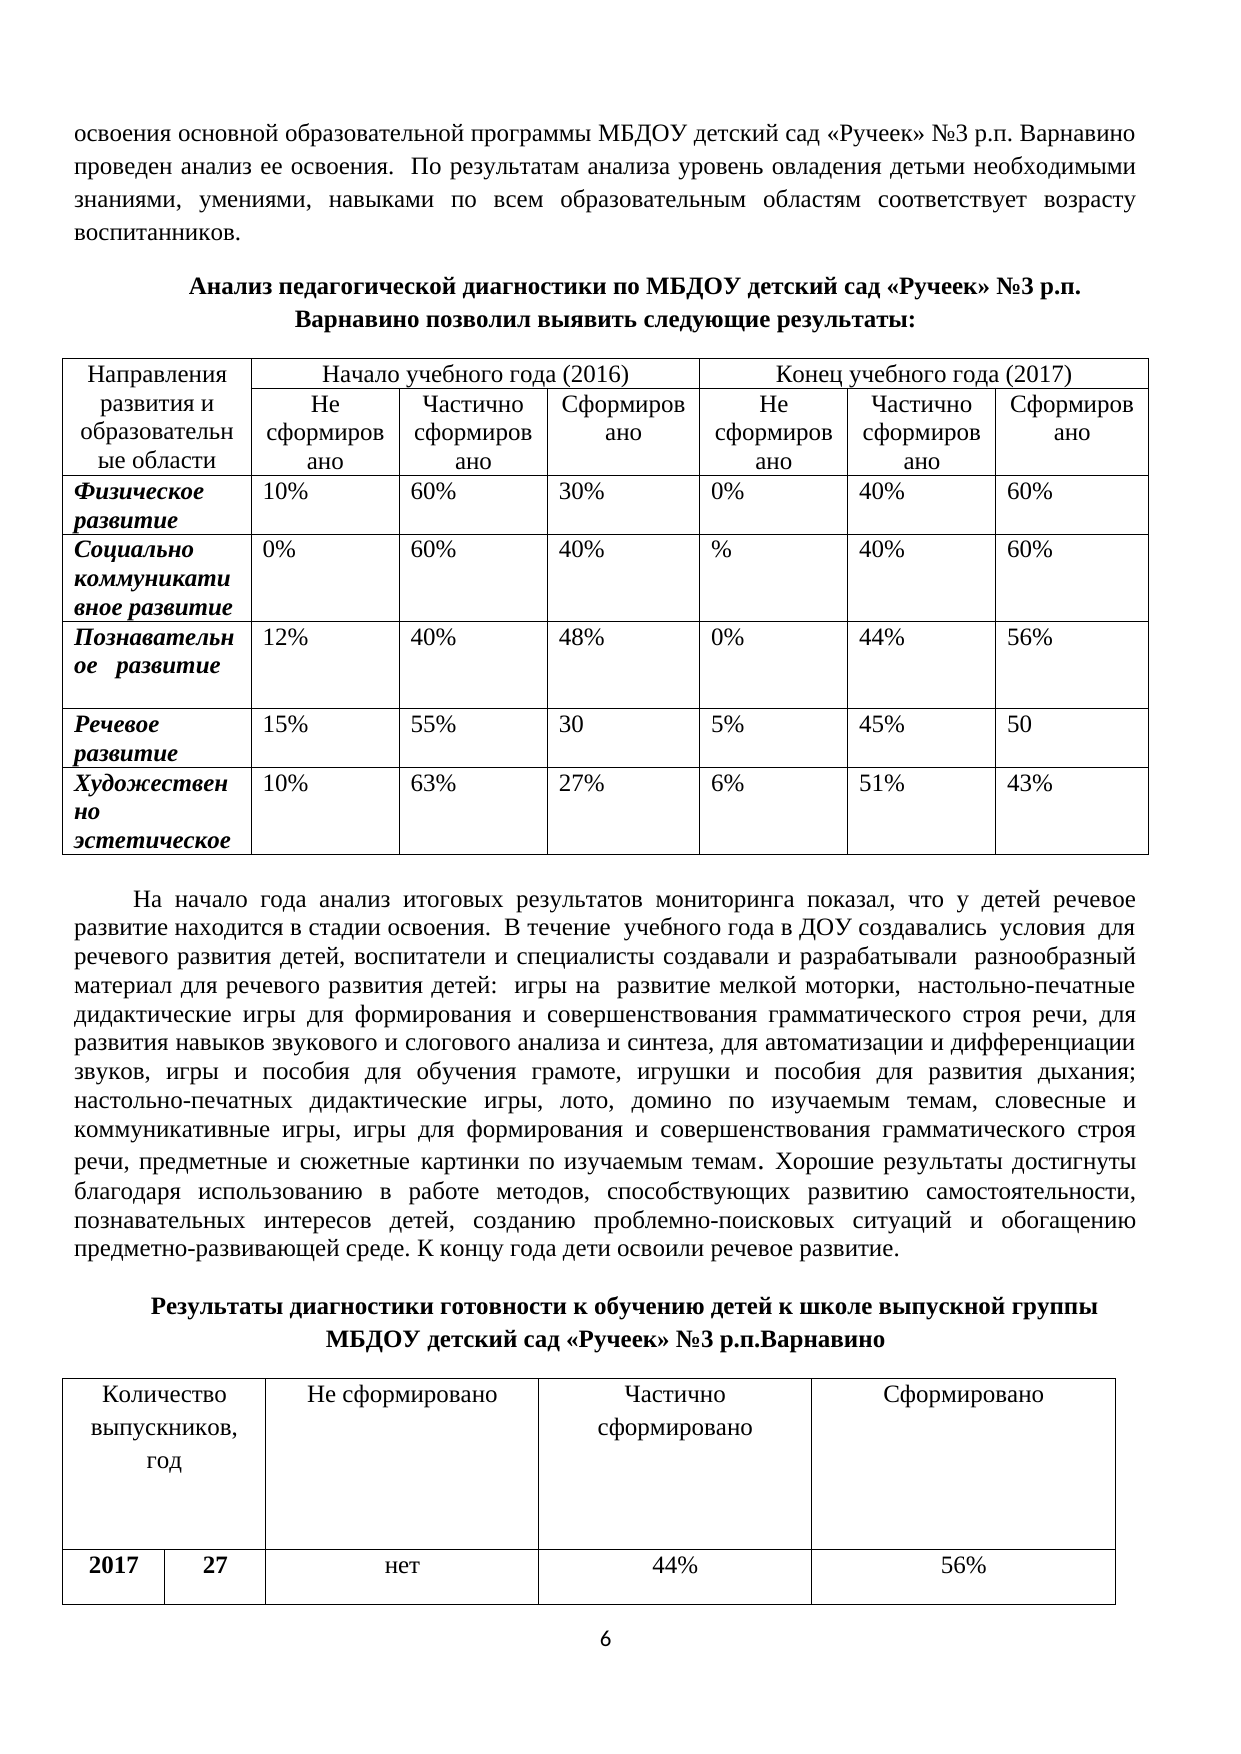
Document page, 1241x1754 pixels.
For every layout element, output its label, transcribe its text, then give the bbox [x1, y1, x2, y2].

table_cell 0% [700, 476, 847, 533]
table_cell Художественно эстетическое [63, 768, 251, 854]
table_header Частично сформировано [539, 1379, 811, 1549]
table_header Не сформировано [266, 1379, 538, 1549]
table_cell Социально коммуникативное развитие [63, 535, 251, 621]
table_cell Не сформировано [700, 389, 847, 475]
table_cell нет [266, 1550, 538, 1603]
table_cell 10% [252, 476, 399, 533]
table_cell 60% [400, 535, 547, 621]
table_cell 63% [400, 768, 547, 854]
table_cell 40% [400, 622, 547, 708]
table_cell 6% [700, 768, 847, 854]
table_header Направления развития и образовательные области [63, 359, 251, 475]
table_cell 15% [252, 709, 399, 767]
table_cell 60% [996, 535, 1148, 621]
table_cell Частично сформировано [400, 389, 547, 475]
table_cell 40% [848, 476, 995, 533]
table_cell 27% [548, 768, 699, 854]
table_cell 50 [996, 709, 1148, 767]
table_header Количество выпускников, год [63, 1379, 265, 1549]
table_cell Познавательное развитие [63, 622, 251, 708]
table_cell 56% [812, 1550, 1115, 1603]
table_cell 2017 [63, 1550, 164, 1603]
table_cell 51% [848, 768, 995, 854]
table_cell 0% [700, 622, 847, 708]
table_cell 40% [548, 535, 699, 621]
table_cell Частично сформировано [848, 389, 995, 475]
table_cell 5% [700, 709, 847, 767]
table_cell 44% [539, 1550, 811, 1603]
table_cell 60% [400, 476, 547, 533]
table_cell 56% [996, 622, 1148, 708]
table_cell 48% [548, 622, 699, 708]
table_cell 12% [252, 622, 399, 708]
table_cell 55% [400, 709, 547, 767]
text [74, 118, 1137, 246]
table_cell Не сформировано [252, 389, 399, 475]
table_cell Физическое развитие [63, 476, 251, 533]
table_cell 0% [252, 535, 399, 621]
table_cell 10% [252, 768, 399, 854]
table_cell 30 [548, 709, 699, 767]
table_cell Сформировано [548, 389, 699, 475]
table_header Начало учебного года (2016) [252, 359, 699, 388]
table_cell Речевое развитие [63, 709, 251, 767]
text Анализ педагогической диагностики по МБДОУ детский сад «Ручеек» №3 р.п. Варнавино позволил выявить следующие результаты: [74, 271, 1137, 333]
table_cell 40% [848, 535, 995, 621]
table_cell 60% [996, 476, 1148, 533]
text На начало года анализ итоговых результатов мониторинга показал, что у детей речевое развитие находится в стадии освоения. В течение учебного года в ДОУ создавались условия для речевого развития детей, воспитатели и специалисты создавали и разрабатывали разнообразный материал для речевого развития детей: игры на развитие мелкой моторки, настольно-печатные дидактические игры для формирования и совершенствования грамматического строя речи, для развития навыков звукового и слогового анализа и синтеза, для автоматизации и дифференциации звуков, игры и пособия для обучения грамоте, игрушки и пособия для развития дыхания; настольно-печатных дидактические игры, лото, домино по изучаемым темам, словесные и коммуникативные игры, игры для формирования и совершенствования грамматического строя речи, предметные и сюжетные картинки по изучаемым темам. Хорошие результаты достигнуты благодаря использованию в работе методов, способствующих развитию самостоятельности, познавательных интересов детей, созданию проблемно-поисковых ситуаций и обогащению предметно-развивающей среде. К концу года дети освоили речевое развитие. [74, 884, 1137, 1262]
table_header Конец учебного года (2017) [700, 359, 1148, 388]
table_cell 30% [548, 476, 699, 533]
table_cell 45% [848, 709, 995, 767]
table_cell 44% [848, 622, 995, 708]
table_header Сформировано [812, 1379, 1115, 1549]
table_cell Сформировано [996, 389, 1148, 475]
table_cell % [700, 535, 847, 621]
table_cell 43% [996, 768, 1148, 854]
text Результаты диагностики готовности к обучению детей к школе выпускной группы МБДОУ детский сад «Ручеек» №3 р.п.Варнавино [74, 1291, 1137, 1353]
table_cell 27 [165, 1550, 265, 1603]
